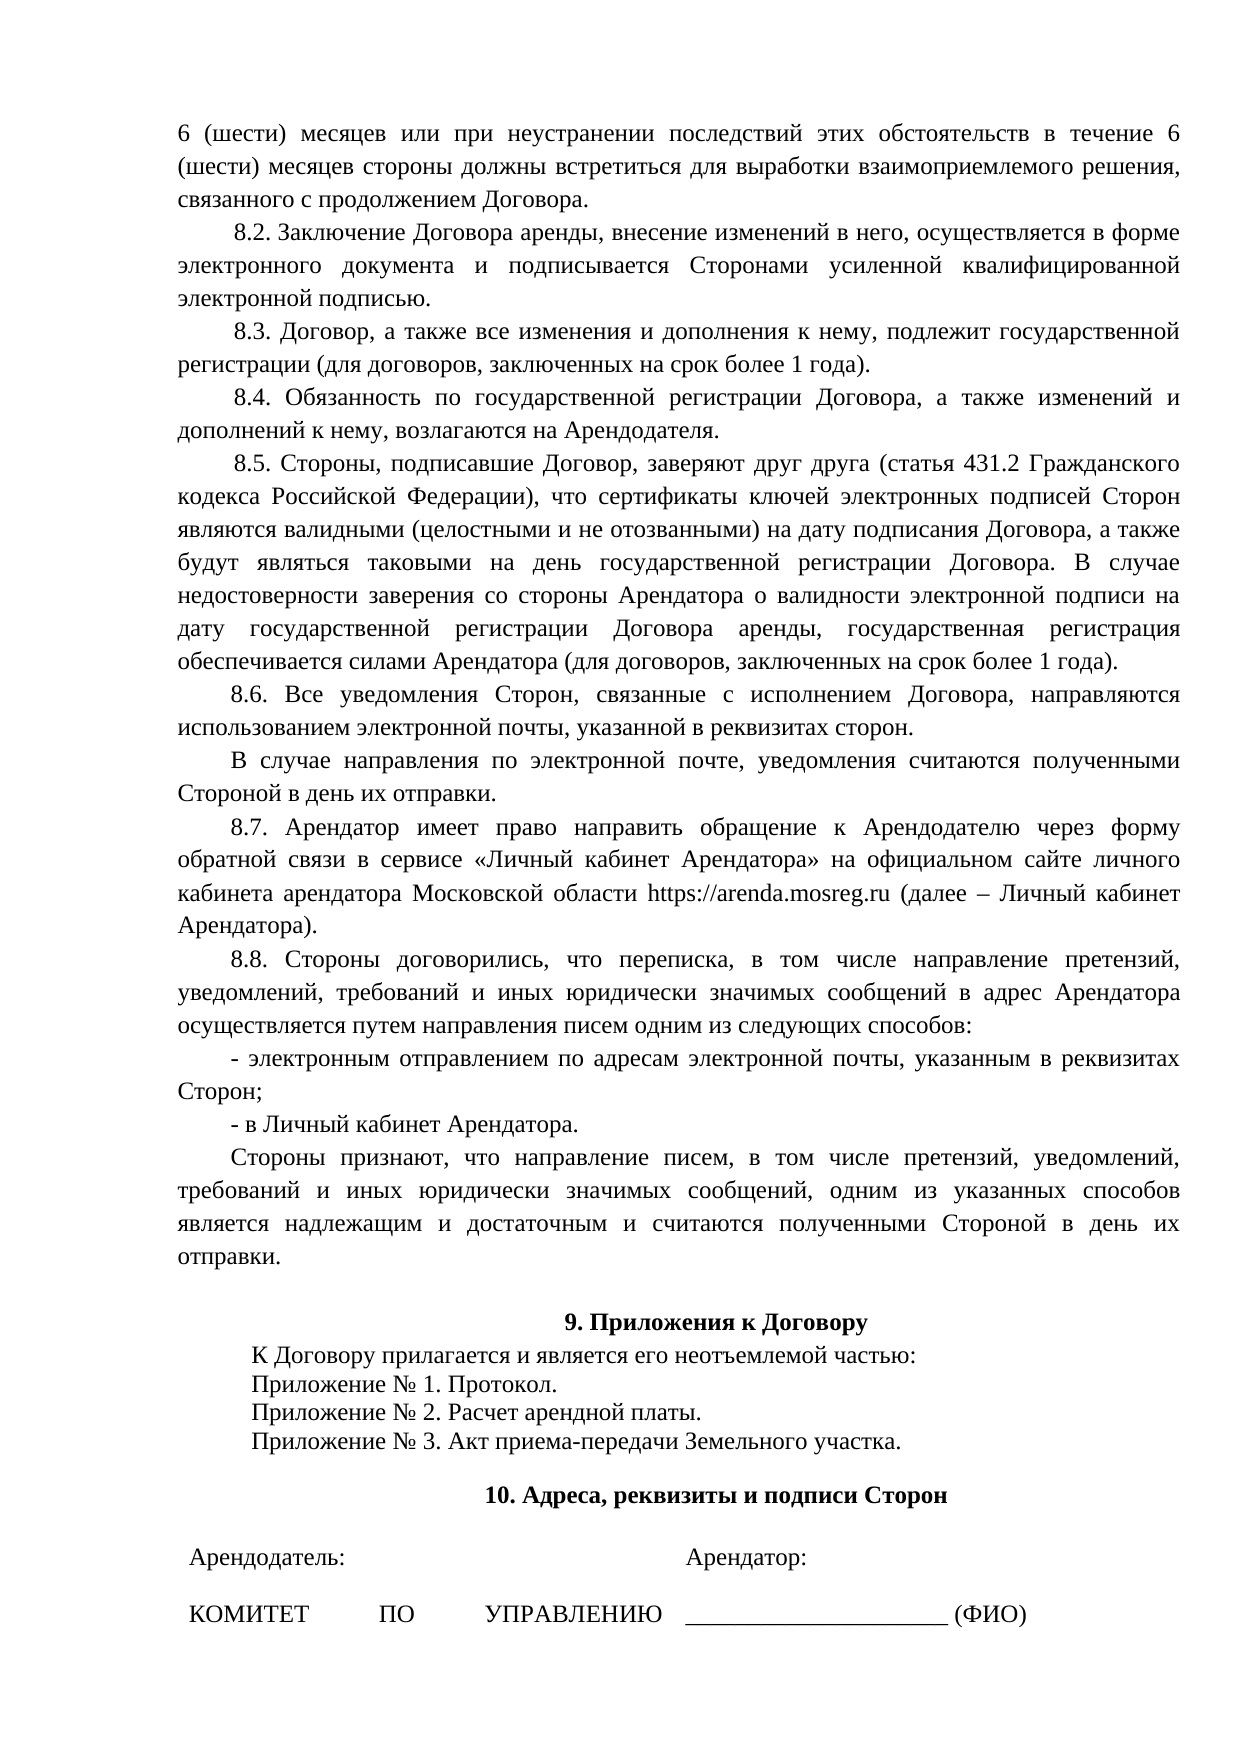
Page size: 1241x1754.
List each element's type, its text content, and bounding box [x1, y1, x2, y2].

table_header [177, 1542, 674, 1631]
text - в Личный кабинет Арендатора. [177, 1109, 1181, 1137]
text 8.4. Обязанность по государственной регистрации Договора, а также изменений и дополнений к нему, возлагаются на Арендодателя. [177, 382, 1181, 444]
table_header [674, 1542, 1171, 1631]
text Приложение № 1. Протокол. [177, 1369, 1181, 1397]
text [177, 118, 1181, 213]
text Стороны признают, что направление писем, в том числе претензий, уведомлений, требований и иных юридически значимых сообщений, одним из указанных способов является надлежащим и достаточным и считаются полученными Стороной в день их отправки. [177, 1142, 1181, 1269]
text 9. Приложения к Договору [177, 1307, 1181, 1336]
text В случае направления по электронной почте, уведомления считаются полученными Стороной в день их отправки. [177, 746, 1181, 807]
text Приложение № 3. Акт приема-передачи Земельного участка. [177, 1426, 1181, 1455]
text 8.3. Договор, а также все изменения и дополнения к нему, подлежит государственной регистрации (для договоров, заключенных на срок более 1 года). [177, 316, 1181, 378]
text 8.5. Стороны, подписавшие Договор, заверяют друг друга (статья 431.2 Гражданского кодекса Российской Федерации), что сертификаты ключей электронных подписей Сторон являются валидными (целостными и не отозванными) на дату подписания Договора, а также будут являться таковыми на день государственной регистрации Договора. В случае недостоверности заверения со стороны Арендатора о валидности электронной подписи на дату государственной регистрации Договора аренды, государственная регистрация обеспечивается силами Арендатора (для договоров, заключенных на срок более 1 года). [177, 448, 1181, 675]
text 10. Адреса, реквизиты и подписи Сторон [177, 1480, 1181, 1509]
text 8.6. Все уведомления Сторон, связанные с исполнением Договора, направляются использованием электронной почты, указанной в реквизитах сторон. [177, 679, 1181, 741]
text 8.2. Заключение Договора аренды, внесение изменений в него, осуществляется в форме электронного документа и подписывается Сторонами усиленной квалифицированной электронной подписью. [177, 217, 1181, 312]
text Приложение № 2. Расчет арендной платы. [177, 1397, 1181, 1426]
text - электронным отправлением по адресам электронной почты, указанным в реквизитах Сторон; [177, 1043, 1181, 1104]
text 8.7. Арендатор имеет право направить обращение к Арендодателю через форму обратной связи в сервисе «Личный кабинет Арендатора» на официальном сайте личного кабинета арендатора Московской области https://arenda.mosreg.ru (далее – Личный кабинет Арендатора). [177, 812, 1181, 939]
text К Договору прилагается и является его неотъемлемой частью: [177, 1340, 1181, 1369]
text 8.8. Стороны договорились, что переписка, в том числе направление претензий, уведомлений, требований и иных юридически значимых сообщений в адрес Арендатора осуществляется путем направления писем одним из следующих способов: [177, 944, 1181, 1038]
